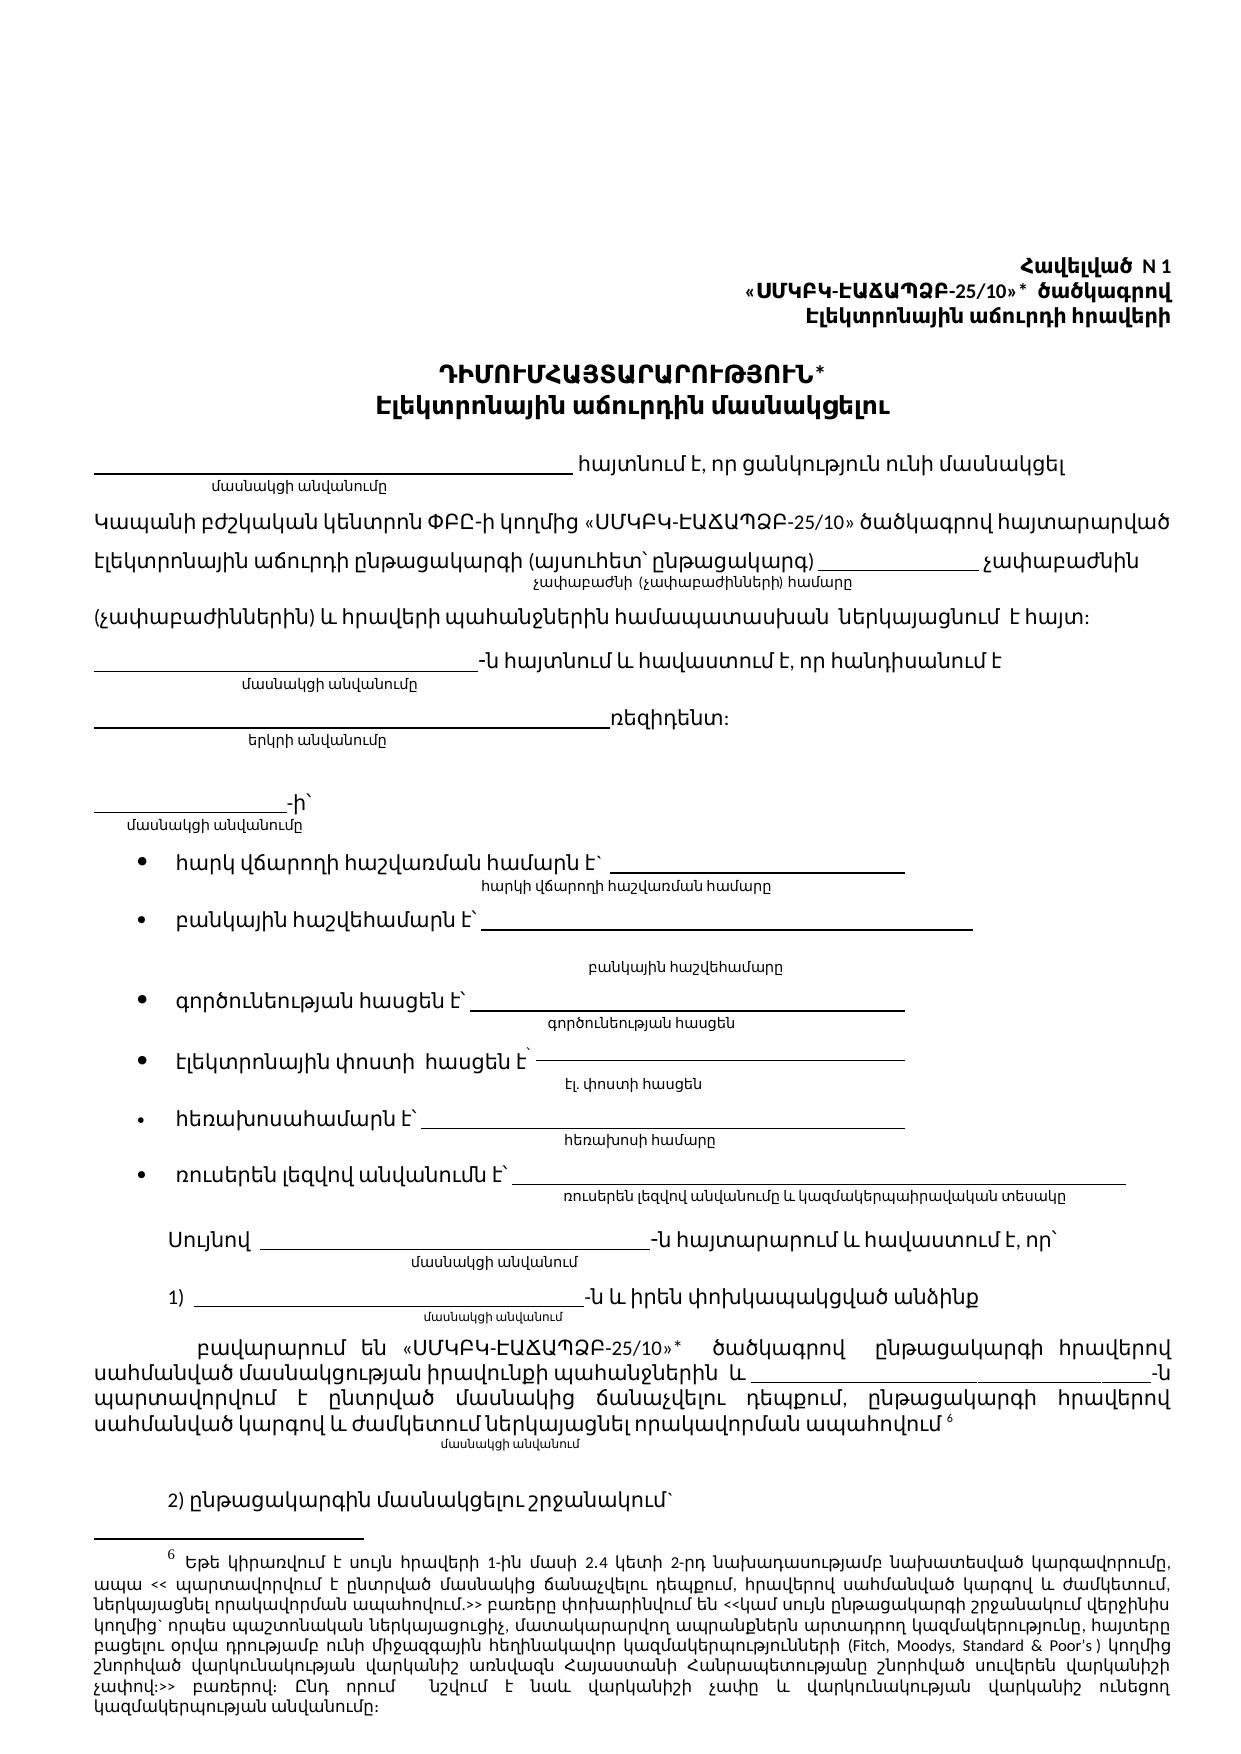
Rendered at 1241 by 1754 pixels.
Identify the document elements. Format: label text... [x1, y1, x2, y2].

text մասնակցի անվանումը [94, 675, 1171, 706]
list էլեկտրոնային փոստի հասցեն է՝ [138, 1045, 1171, 1075]
text հայտնում է, որ ցանկություն ունի մասնակցել [94, 451, 1171, 477]
text մասնակցի անվանում [94, 1436, 1171, 1462]
list հարկ վճարողի հաշվառման համարն է` [138, 846, 1171, 877]
text մասնակցի անվանում [94, 1309, 1171, 1335]
text (չափաբաժիններին) և հրավերի պահանջներին համապատասխան ներկայացնում է հայտ: [94, 604, 1171, 629]
list ռուսերեն լեզվով անվանումն է՝ [138, 1162, 1171, 1187]
text բավարարում են «ՍՄԿԲԿ-ԷԱՃԱՊՁԲ-25/10»* ծածկագրով ընթացակարգի հրավերով սահմանված մասնակցության իրավունքի պահանջներին և -ն պարտավորվում է ընտրված մասնակից ճանաչվելու դեպքում, ընթացակարգի հրավերով սահմանված կարգով և ժամկետում ներկայացնել որակավորման ապահովում [94, 1335, 1171, 1436]
text մասնակցի անվանումը [94, 816, 1171, 846]
text Կապանի բժշկական կենտրոն ՓԲԸ-ի կողմից «ՍՄԿԲԿ-ԷԱՃԱՊՁԲ-25/10» ծածկագրով հայտարարված [94, 507, 1171, 535]
text Հավելված N 1 [94, 253, 1171, 278]
text Էլեկտրոնային աճուրդի հրավերի [94, 304, 1171, 329]
list հեռախոսահամարն է՝ [138, 1106, 1171, 1131]
text բանկային հաշվեհամարը [94, 958, 1171, 989]
text էլ. փոստի հասցեն [94, 1075, 1171, 1106]
text գործունեության հասցեն [94, 1014, 1171, 1045]
text 1) -ն և իրեն փոխկապակցված անձինք [94, 1284, 1171, 1309]
text մասնակցի անվանումը [94, 477, 1171, 507]
list բանկային հաշվեհամարն է՝ [138, 907, 1171, 958]
text հարկի վճարողի հաշվառման համարը [94, 877, 1171, 907]
text հեռախոսի համարը [462, 1131, 1171, 1162]
text -ի՝ [94, 790, 1171, 816]
text ռեզիդենտ: [94, 706, 1171, 731]
subtitle Էլեկտրոնային աճուրդին մասնակցելու [94, 390, 1171, 421]
text էլեկտրոնային աճուրդի ընթացակարգի (այսուհետ՝ ընթացակարգ) չափաբաժնին [94, 548, 1171, 573]
text չափաբաժնի (չափաբաժինների) համարը [94, 573, 1171, 604]
text ԴԻՄՈՒՄՀԱՅՏԱՐԱՐՈՒԹՅՈՒՆ* [94, 360, 1171, 390]
text Սույնով -ն հայտարարում և հավաստում է, որ՝ [94, 1223, 1171, 1253]
text ռուսերեն լեզվով անվանումը և կազմակերպաիրավական տեսակը [94, 1187, 1171, 1218]
text երկրի անվանումը [94, 731, 1171, 762]
text -ն հայտնում և հավաստում է, որ հանդիսանում է [94, 644, 1171, 675]
list գործունեության հասցեն է՝ [138, 989, 1171, 1014]
text 2) ընթացակարգին մասնակցելու շրջանակում` [94, 1487, 1171, 1513]
text «ՍՄԿԲԿ-ԷԱՃԱՊՁԲ-25/10»* ծածկագրով [94, 278, 1171, 304]
text մասնակցի անվանում [94, 1253, 1171, 1284]
